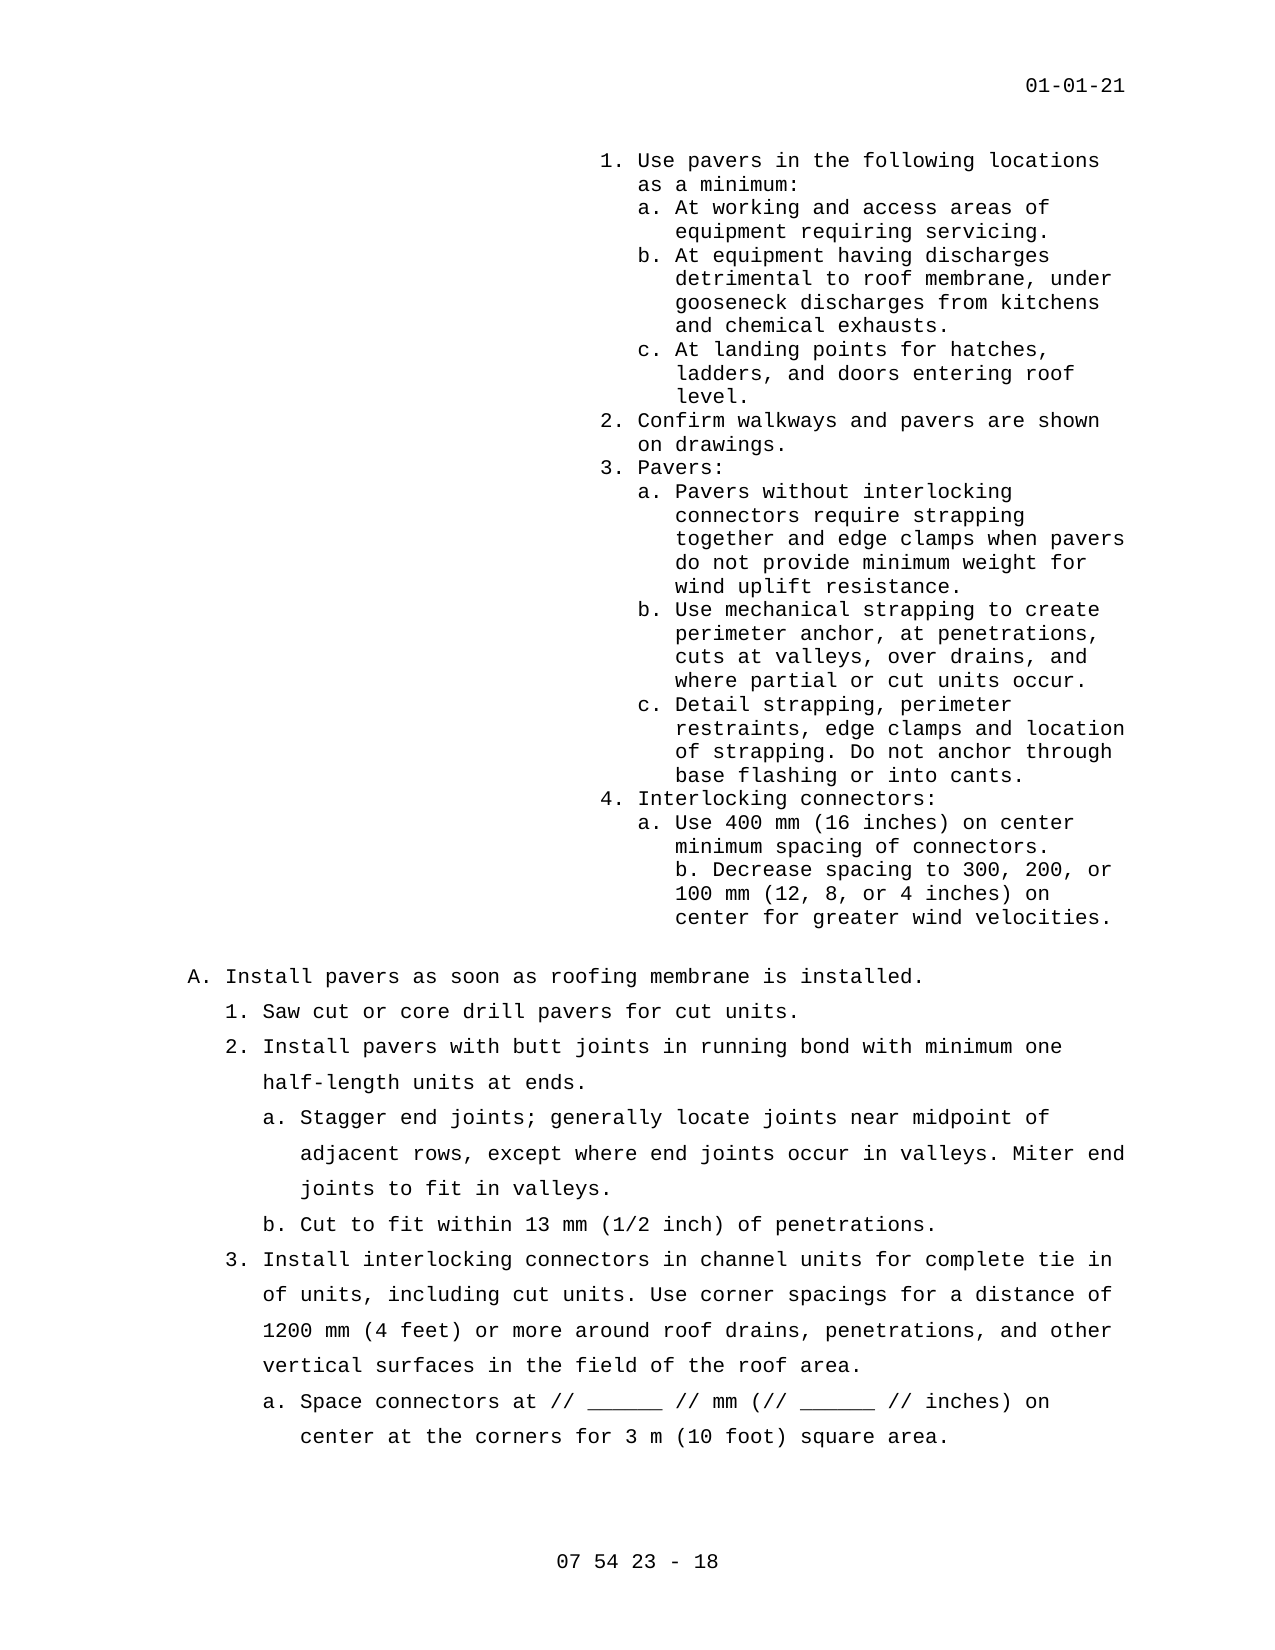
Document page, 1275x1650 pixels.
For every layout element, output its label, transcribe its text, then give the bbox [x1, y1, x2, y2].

text c. At landing points for hatches, ladders, and doors entering roof level. [637, 339, 1125, 410]
text Install pavers with butt joints in running bond with minimum one half-length units at ends. [225, 1037, 1125, 1096]
text Stagger end joints; generally locate joints near midpoint of adjacent rows, except where end joints occur in valleys. Miter end joints to fit in valleys. [262, 1107, 1125, 1202]
text c. Detail strapping, perimeter restraints, edge clamps and location of strapping. Do not anchor through base flashing or into cants. [637, 694, 1125, 788]
text 4. Interlocking connectors: [600, 788, 1125, 812]
text b. Decrease spacing to 300, 200, or 100 mm (12, 8, or 4 inches) on center for greater wind velocities. [675, 859, 1125, 930]
text 3. Pavers: [600, 457, 1125, 481]
text Saw cut or core drill pavers for cut units. [225, 1001, 1125, 1025]
text b. Use mechanical strapping to create perimeter anchor, at penetrations, cuts at valleys, over drains, and where partial or cut units occur. [637, 599, 1125, 694]
text Space connectors at // ______ // mm (// ______ // inches) on center at the corners for 3 m (10 foot) square area. [262, 1391, 1125, 1450]
text Cut to fit within 13 mm (1/2 inch) of penetrations. [262, 1214, 1125, 1237]
text a. Use 400 mm (16 inches) on center minimum spacing of connectors. [637, 812, 1125, 859]
text a. At working and access areas of equipment requiring servicing. [637, 197, 1125, 244]
text 1. Use pavers in the following locations as a minimum: [600, 150, 1125, 197]
text Install interlocking connectors in channel units for complete tie in of units, including cut units. Use corner spacings for a distance of 1200 mm (4 feet) or more around roof drains, penetrations, and other vertical surfaces in the field of the roof area. [225, 1249, 1125, 1379]
text a. Pavers without interlocking connectors require strapping together and edge clamps when pavers do not provide minimum weight for wind uplift resistance. [637, 481, 1125, 599]
text 2. Confirm walkways and pavers are shown on drawings. [600, 410, 1125, 457]
text Install pavers as soon as roofing membrane is installed. [187, 966, 1125, 989]
text b. At equipment having discharges detrimental to roof membrane, under gooseneck discharges from kitchens and chemical exhausts. [637, 244, 1125, 339]
